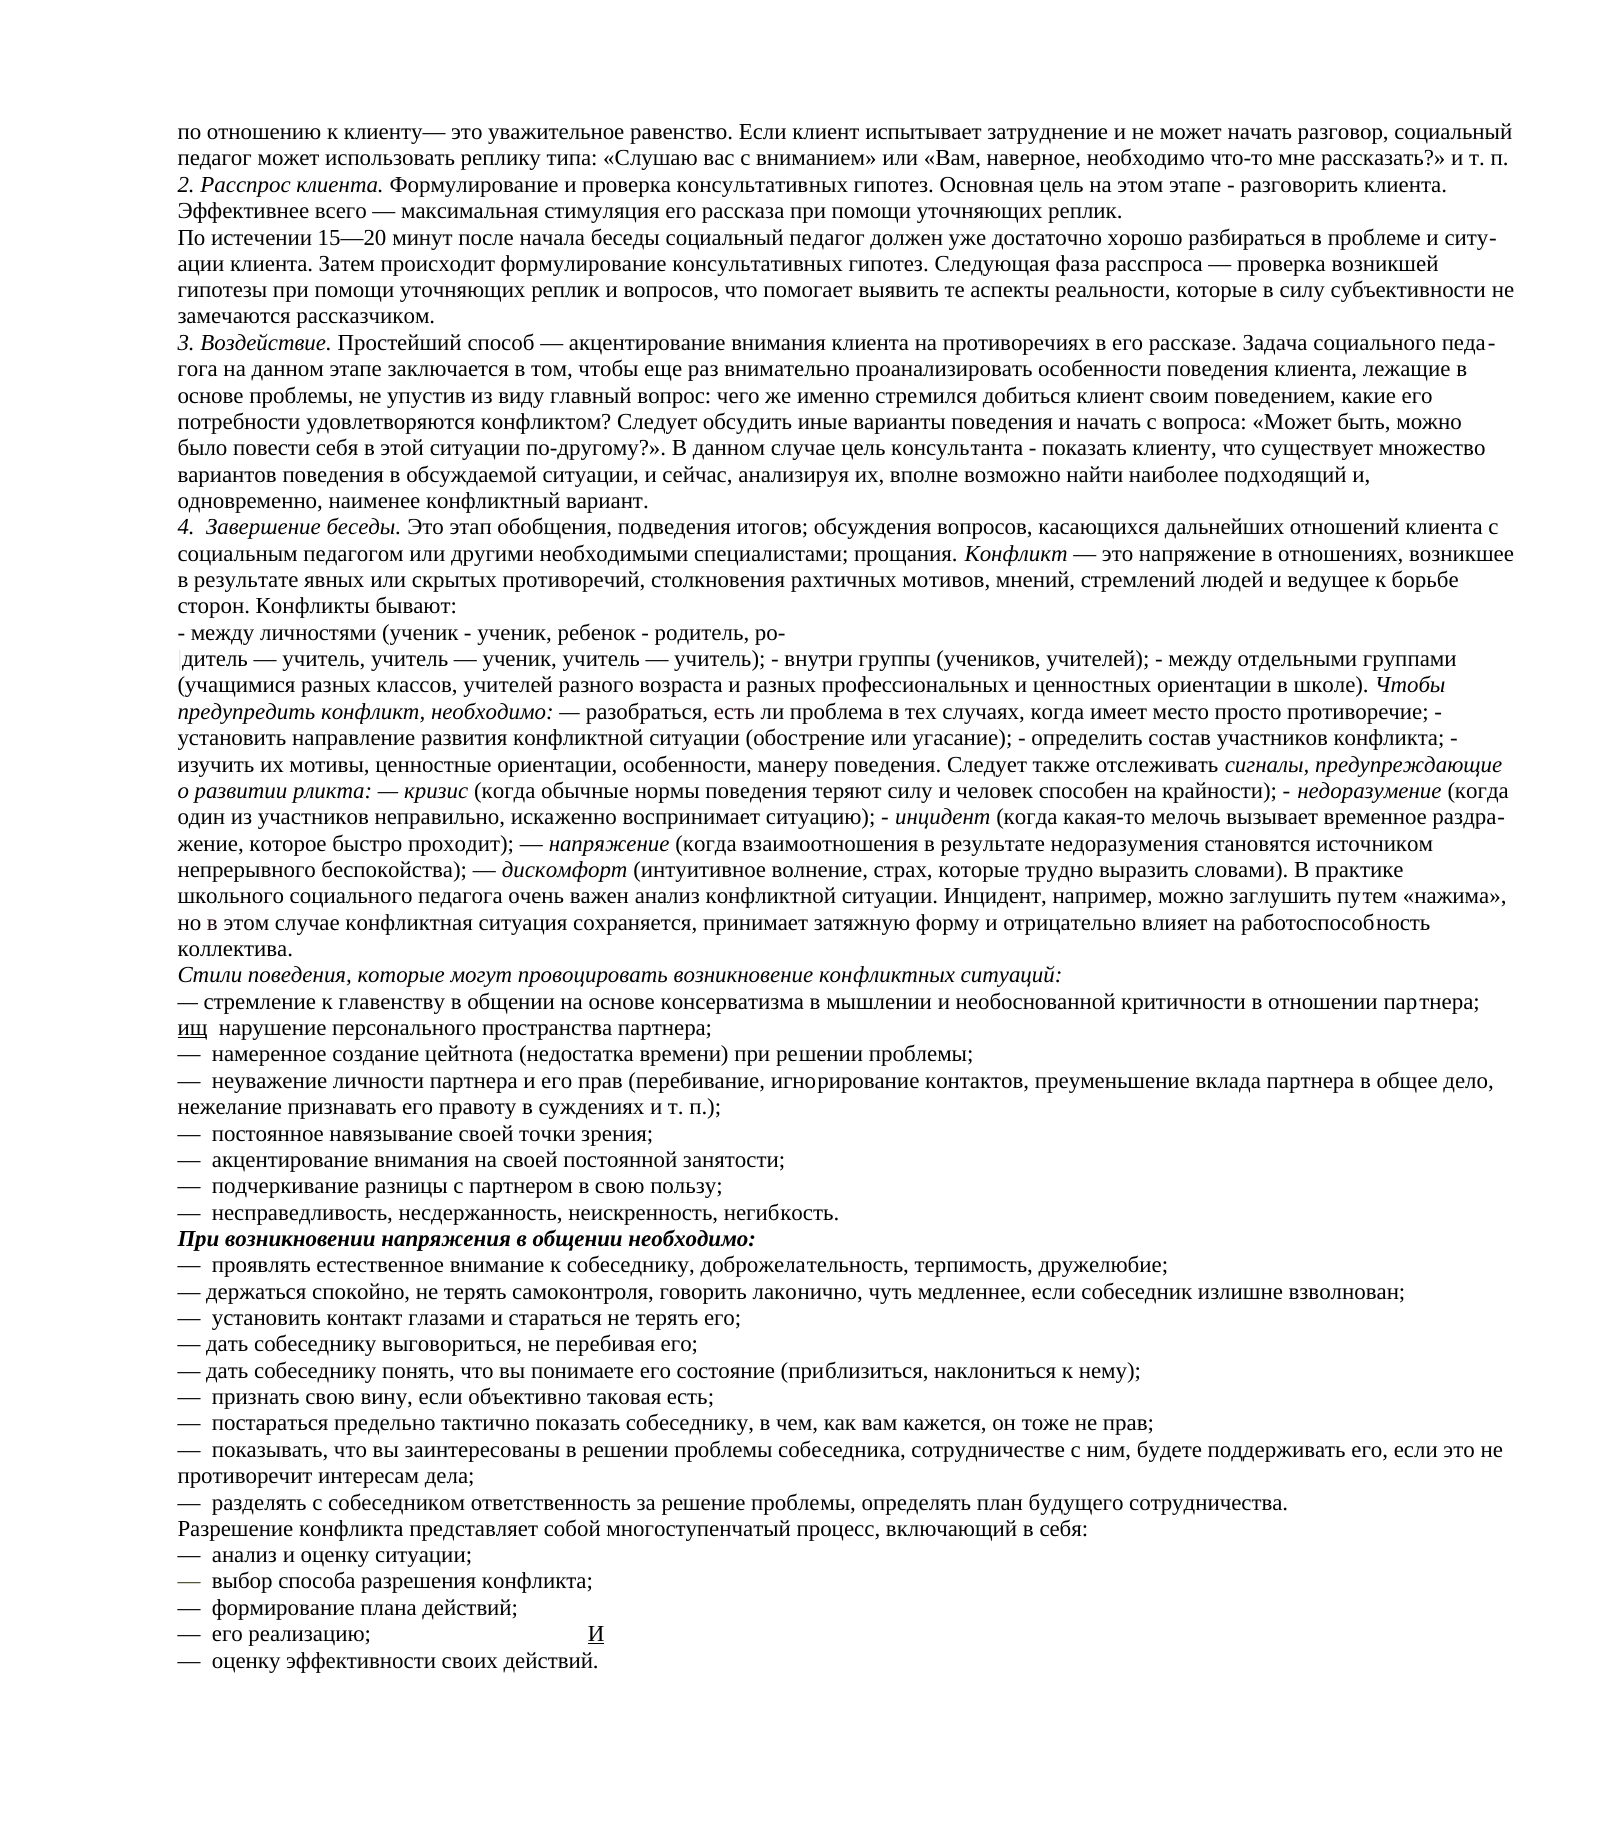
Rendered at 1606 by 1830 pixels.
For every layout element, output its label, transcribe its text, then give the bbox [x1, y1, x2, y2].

text — дать собеседнику выговориться, не перебивая его; [177, 1330, 1517, 1357]
text |дитель — учитель, учитель — ученик, учитель — учитель); - внутри группы (учеников, учителей); - между отдельными группами (учащимися разных классов, учителей разного возраста и разных профессиональных и ценностных ориентации в школе). Чтобы предупредить конфликт, необходимо: — разобраться, есть ли проблема в тех случаях, когда имеет место просто противоречие; - установить направление развития конфликтной ситуации (обострение или угасание); - определить состав участников конфликта; - изучить их мотивы, ценностные ориентации, особенности, манеру поведения. Следует также отслеживать сигналы, предупреждающие о развитии рликта: — кризис (когда обычные нормы поведения теряют силу и человек способен на крайности); - недоразумение (когда один из участников неправильно, искаженно воспринимает ситуацию); - инцидент (когда какая-то мелочь вызывает временное раздражение, которое быстро проходит); — напряжение (когда взаимоотношения в результате недоразумения становятся источником непрерывного беспокойства); — дискомфорт (интуитивное волнение, страх, которые трудно выразить словами). В практике школьного социального педагога очень важен анализ конфликтной ситуации. Инцидент, например, можно заглушить путем «нажима», но в этом случае конфликтная ситуация сохраняется, принимает затяжную форму и отрицательно влияет на работоспособность коллектива. [177, 645, 1517, 961]
text — показывать, что вы заинтересованы в решении проблемы собеседника, сотрудничестве с ним, будете поддерживать его, если это не противоречит интересам дела; [177, 1436, 1517, 1488]
text — акцентирование внимания на своей постоянной занятости; [177, 1146, 1517, 1172]
text Стили поведения, которые могут провоцировать возникновение конфликтных ситуаций: [177, 961, 1517, 988]
text — его реализацию; И [177, 1620, 1517, 1647]
text — намеренное создание цейтнота (недостатка времени) при решении проблемы; [177, 1041, 1517, 1067]
text — разделять с собеседником ответственность за решение проблемы, определять план будущего сотрудничества. [177, 1488, 1517, 1515]
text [177, 118, 1517, 171]
text 2. Расспрос клиента. Формулирование и проверка консультативных гипотез. Основная цель на этом этапе - разговорить клиента. Эффективнее всего — максимальная стимуляция его рассказа при помощи уточняющих реплик. [177, 171, 1517, 223]
text — выбор способа разрешения конфликта; [177, 1568, 1517, 1594]
text — установить контакт глазами и стараться не терять его; [177, 1304, 1517, 1330]
text — формирование плана действий; [177, 1594, 1517, 1620]
text — стремление к главенству в общении на основе консерватизма в мышлении и необоснованной критичности в отношении партнера; ищ нарушение персонального пространства партнера; [177, 988, 1517, 1041]
text - между личностями (ученик - ученик, ребенок - родитель, ро- [177, 619, 1517, 645]
text — проявлять естественное внимание к собеседнику, доброжелательность, терпимость, дружелюбие; [177, 1251, 1517, 1278]
text — оценку эффективности своих действий. [177, 1647, 1517, 1673]
text — держаться спокойно, не терять самоконтроля, говорить лаконично, чуть медленнее, если собеседник излишне взволнован; [177, 1278, 1517, 1304]
text — признать свою вину, если объективно таковая есть; [177, 1383, 1517, 1409]
text — подчеркивание разницы с партнером в свою пользу; [177, 1172, 1517, 1199]
text При возникновении напряжения в общении необходимо: [177, 1225, 1517, 1251]
text — постоянное навязывание своей точки зрения; [177, 1119, 1517, 1146]
text 3. Воздействие. Простейший способ — акцентирование внимания клиента на противоречиях в его рассказе. Задача социального педагога на данном этапе заключается в том, чтобы еще раз внимательно проанализировать особенности поведения клиента, лежащие в основе проблемы, не упустив из виду главный вопрос: чего же именно стремился добиться клиент своим поведением, какие его потребности удовлетворяются конфликтом? Следует обсудить иные варианты поведения и начать с вопроса: «Может быть, можно было повести себя в этой ситуации по-другому?». В данном случае цель консультанта - показать клиенту, что существует множество вариантов поведения в обсуждаемой ситуации, и сейчас, анализируя их, вполне возможно найти наиболее подходящий и, одновременно, наименее конфликтный вариант. [177, 329, 1517, 513]
text По истечении 15—20 минут после начала беседы социальный педагог должен уже достаточно хорошо разбираться в проблеме и ситуации клиента. Затем происходит формулирование консультативных гипотез. Следующая фаза расспроса — проверка возникшей гипотезы при помощи уточняющих реплик и вопросов, что помогает выявить те аспекты реальности, которые в силу субъективности не замечаются рассказчиком. [177, 223, 1517, 329]
text — анализ и оценку ситуации; [177, 1541, 1517, 1568]
text 4. Завершение беседы. Это этап обобщения, подведения итогов; обсуждения вопросов, касающихся дальнейших отношений клиента с социальным педагогом или другими необходимыми специалистами; прощания. Конфликт — это напряжение в отношениях, возникшее в результате явных или скрытых противоречий, столкновения рахтичных мотивов, мнений, стремлений людей и ведущее к борьбе сторон. Конфликты бывают: [177, 513, 1517, 619]
text — дать собеседнику понять, что вы понимаете его состояние (приблизиться, наклониться к нему); [177, 1357, 1517, 1383]
text — постараться предельно тактично показать собеседнику, в чем, как вам кажется, он тоже не прав; [177, 1409, 1517, 1436]
text — неуважение личности партнера и его прав (перебивание, игнорирование контактов, преуменьшение вклада партнера в общее дело, нежелание признавать его правоту в суждениях и т. п.); [177, 1067, 1517, 1119]
text — несправедливость, несдержанность, неискренность, негибкость. [177, 1199, 1517, 1225]
text Разрешение конфликта представляет собой многоступенчатый процесс, включающий в себя: [177, 1515, 1517, 1541]
